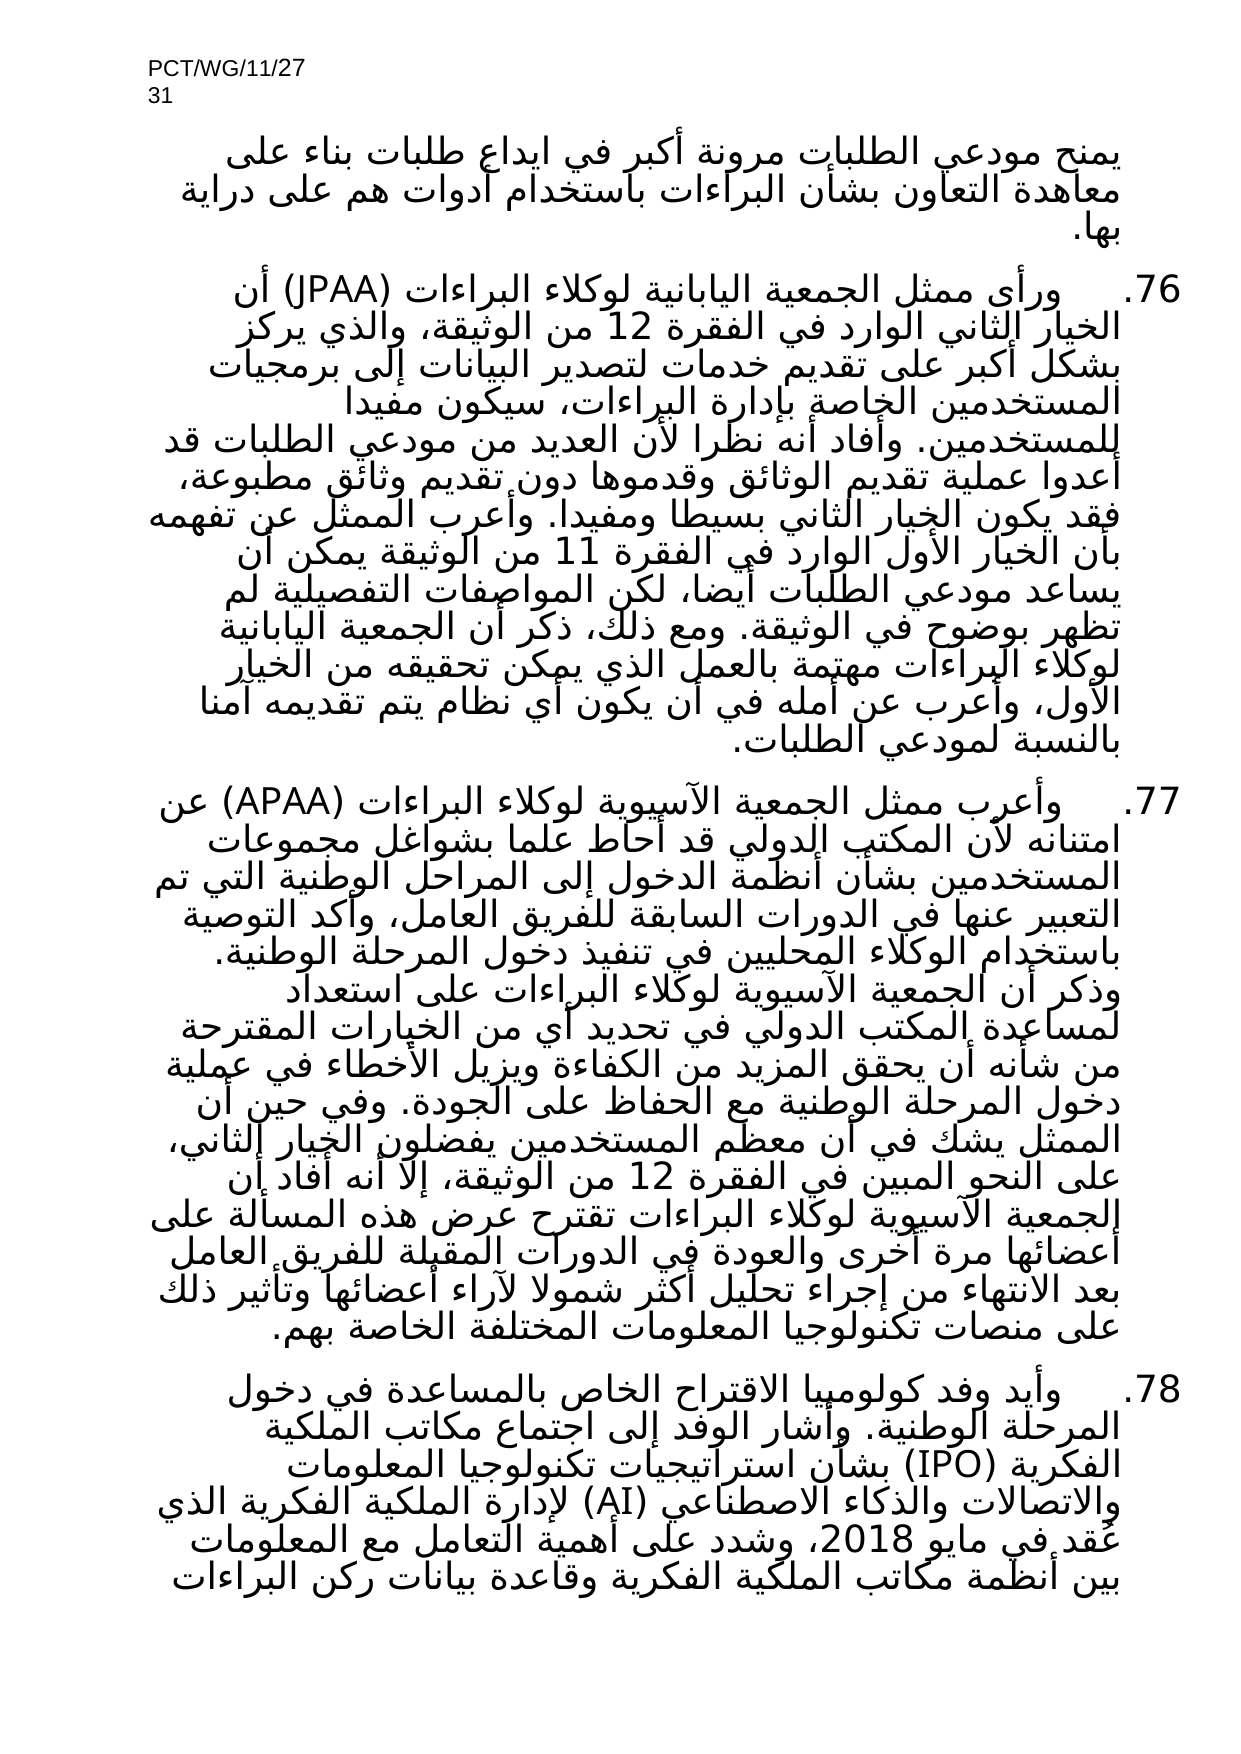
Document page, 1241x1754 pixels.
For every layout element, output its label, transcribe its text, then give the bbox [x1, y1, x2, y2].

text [148, 1372, 1122, 1597]
text وأعرب ممثل الجمعية الآسيوية لوكلاء البراءات (APAA) عن امتنانه لأن المكتب الدولي قد أحاط علما بشواغل مجموعات المستخدمين بشأن أنظمة الدخول إلى المراحل الوطنية التي تم التعبير عنها في الدورات السابقة للفريق العامل، وأكد التوصية باستخدام الوكلاء المحليين في تنفيذ دخول المرحلة الوطنية. وذكر أن الجمعية الآسيوية لوكلاء البراءات على استعداد لمساعدة المكتب الدولي في تحديد أي من الخيارات المقترحة من شأنه أن يحقق المزيد من الكفاءة ويزيل الأخطاء في عملية دخول المرحلة الوطنية مع الحفاظ على الجودة. وفي حين أن الممثل يشك في أن معظم المستخدمين يفضلون الخيار الثاني، على النحو المبين في الفقرة 12 من الوثيقة، إلا أنه أفاد أن الجمعية الآسيوية لوكلاء البراءات تقترح عرض هذه المسألة على أعضائها مرة أخرى والعودة في الدورات المقبلة للفريق العامل بعد الانتهاء من إجراء تحليل أكثر شمولا لآراء أعضائها وتأثير ذلك على منصات تكنولوجيا المعلومات المختلفة الخاصة بهم. [148, 784, 1122, 1347]
text ورأى ممثل الجمعية اليابانية لوكلاء البراءات (JPAA) أن الخيار الثاني الوارد في الفقرة 12 من الوثيقة، والذي يركز بشكل أكبر على تقديم خدمات لتصدير البيانات إلى برمجيات المستخدمين الخاصة بإدارة البراءات، سيكون مفيدا للمستخدمين. وأفاد أنه نظرا لأن العديد من مودعي الطلبات قد أعدوا عملية تقديم الوثائق وقدموها دون تقديم وثائق مطبوعة، فقد يكون الخيار الثاني بسيطا ومفيدا. وأعرب الممثل عن تفهمه بأن الخيار الأول الوارد في الفقرة 11 من الوثيقة يمكن أن يساعد مودعي الطلبات أيضا، لكن المواصفات التفصيلية لم تظهر بوضوح في الوثيقة. ومع ذلك، ذكر أن الجمعية اليابانية لوكلاء البراءات مهتمة بالعمل الذي يمكن تحقيقه من الخيار الأول، وأعرب عن أمله في أن يكون أي نظام يتم تقديمه آمنا بالنسبة لمودعي الطلبات. [148, 272, 1122, 759]
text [148, 134, 1122, 247]
